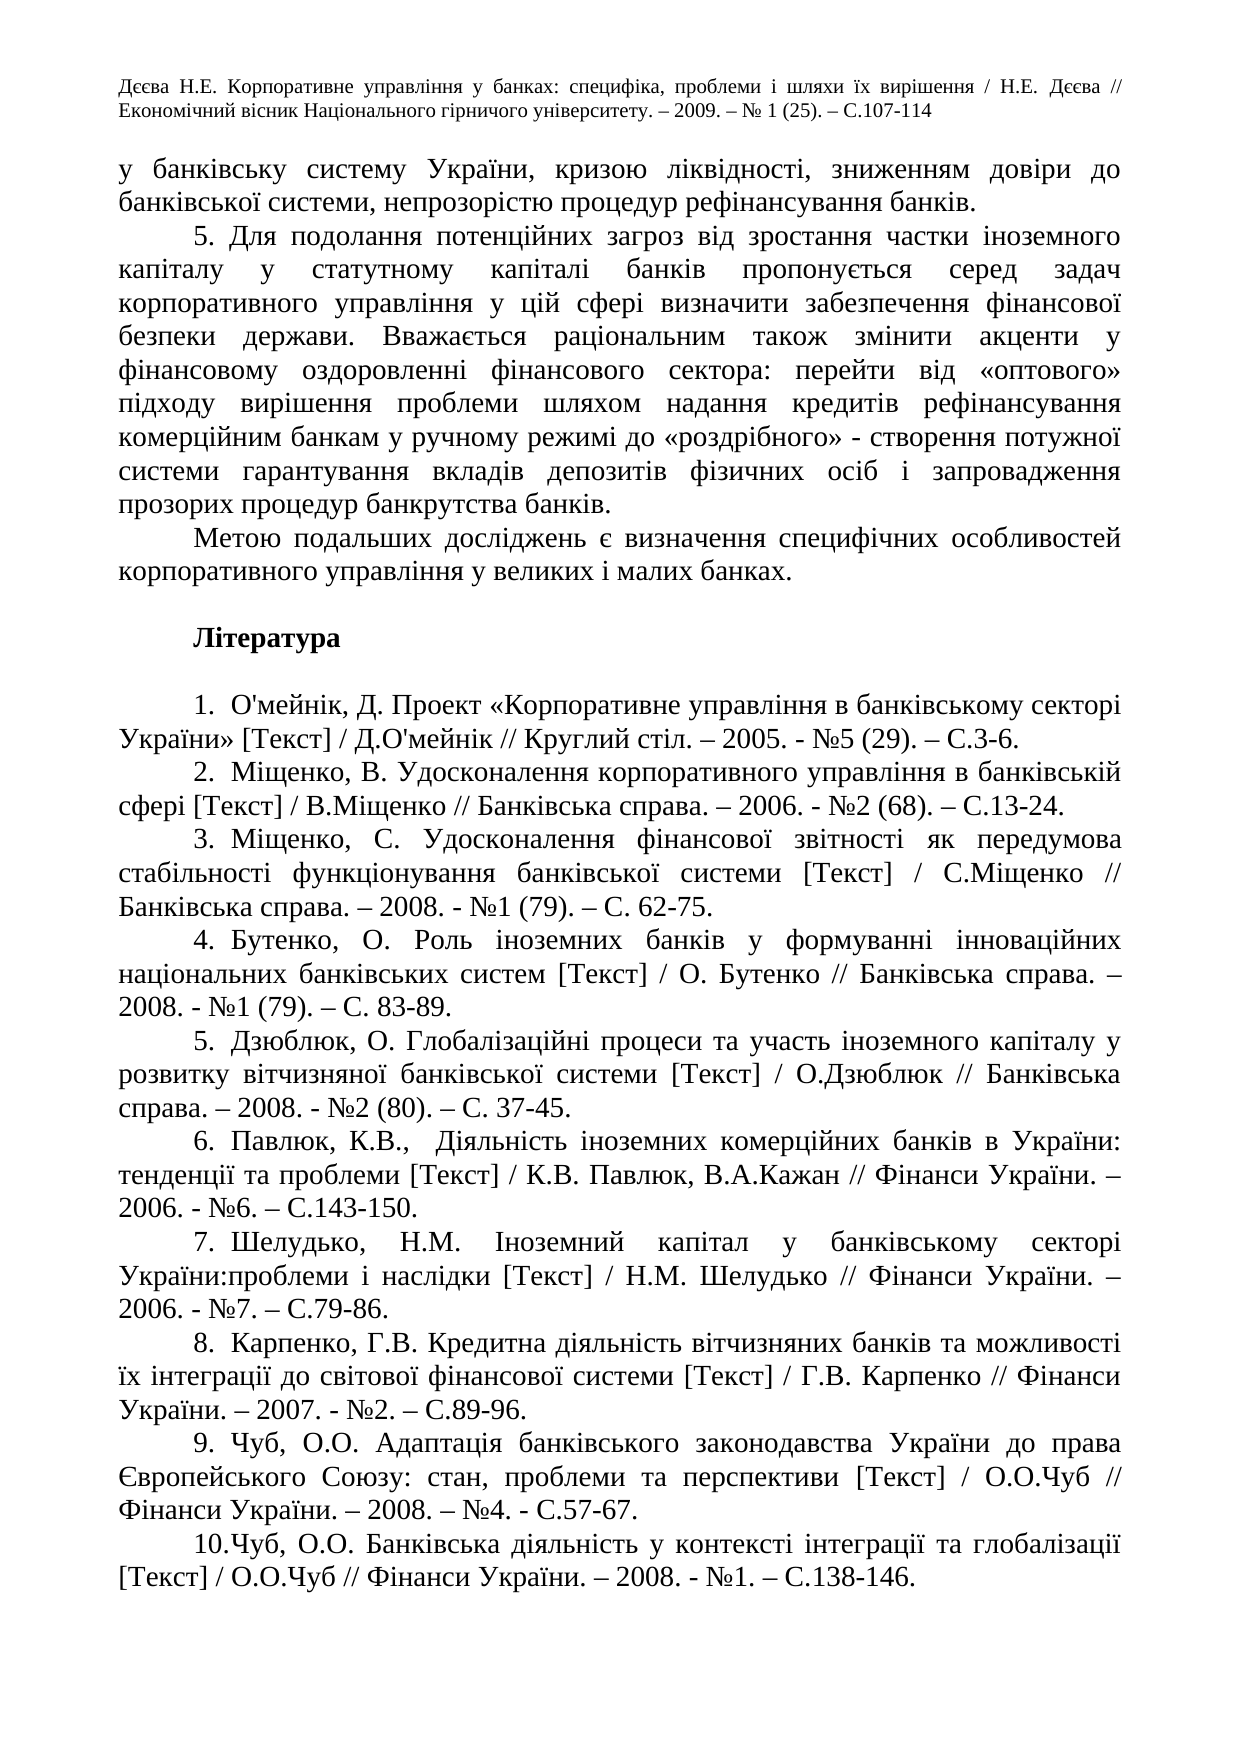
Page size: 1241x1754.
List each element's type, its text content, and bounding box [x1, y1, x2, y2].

list Міщенко, В. Удосконалення корпоративного управління в банківській сфері [Текст] / В.Міщенко // Банківська справа. – 2006. - №2 (68). – С.13-24. [118, 754, 1122, 822]
text Метою подальших досліджень є визначення специфічних особливостей корпоративного управління у великих і малих банках. [118, 520, 1122, 587]
text Література [118, 620, 1122, 654]
list Карпенко, Г.В. Кредитна діяльність вітчизняних банків та можливості їх інтеграції до світової фінансової системи [Текст] / Г.В. Карпенко // Фінанси України. – 2007. - №2. – С.89-96. [118, 1325, 1122, 1425]
list Бутенко, О. Роль іноземних банків у формуванні інноваційних національних банківських систем [Текст] / О. Бутенко // Банківська справа. – 2008. - №1 (79). – С. 83-89. [118, 922, 1122, 1023]
text 5. Для подолання потенційних загроз від зростання частки іноземного капіталу у статутному капіталі банків пропонується серед задач корпоративного управління у цій сфері визначити забезпечення фінансової безпеки держави. Вважається раціональним також змінити акценти у фінансовому оздоровленні фінансового сектора: перейти від «оптового» підходу вирішення проблеми шляхом надання кредитів рефінансування комерційним банкам у ручному режимі до «роздрібного» - створення потужної системи гарантування вкладів депозитів фізичних осіб і запровадження прозорих процедур банкрутства банків. [118, 218, 1122, 520]
list О'мейнік, Д. Проект «Корпоративне управління в банківському секторі України» [Текст] / Д.О'мейнік // Круглий стіл. – 2005. - №5 (29). – С.3-6. [118, 687, 1122, 754]
list Шелудько, Н.М. Іноземний капітал у банківському секторі України:проблеми і наслідки [Текст] / Н.М. Шелудько // Фінанси України. – 2006. - №7. – С.79-86. [118, 1224, 1122, 1325]
list Дзюблюк, О. Глобалізаційні процеси та участь іноземного капіталу у розвитку вітчизняної банківської системи [Текст] / О.Дзюблюк // Банківська справа. – 2008. - №2 (80). – С. 37-45. [118, 1023, 1122, 1123]
list Чуб, О.О. Адаптація банківського законодавства України до права Європейського Союзу: стан, проблеми та перспективи [Текст] / О.О.Чуб // Фінанси України. – 2008. – №4. - С.57-67. [118, 1425, 1122, 1526]
list Павлюк, К.В., Діяльність іноземних комерційних банків в України: тенденції та проблеми [Текст] / К.В. Павлюк, В.А.Кажан // Фінанси України. – 2006. - №6. – С.143-150. [118, 1123, 1122, 1224]
list Міщенко, С. Удосконалення фінансової звітності як передумова стабільності функціонування банківської системи [Текст] / С.Міщенко // Банківська справа. – 2008. - №1 (79). – С. 62-75. [118, 822, 1122, 922]
list Чуб, О.О. Банківська діяльність у контексті інтеграції та глобалізації [Текст] / О.О.Чуб // Фінанси України. – 2008. - №1. – С.138-146. [118, 1526, 1122, 1593]
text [118, 151, 1122, 218]
